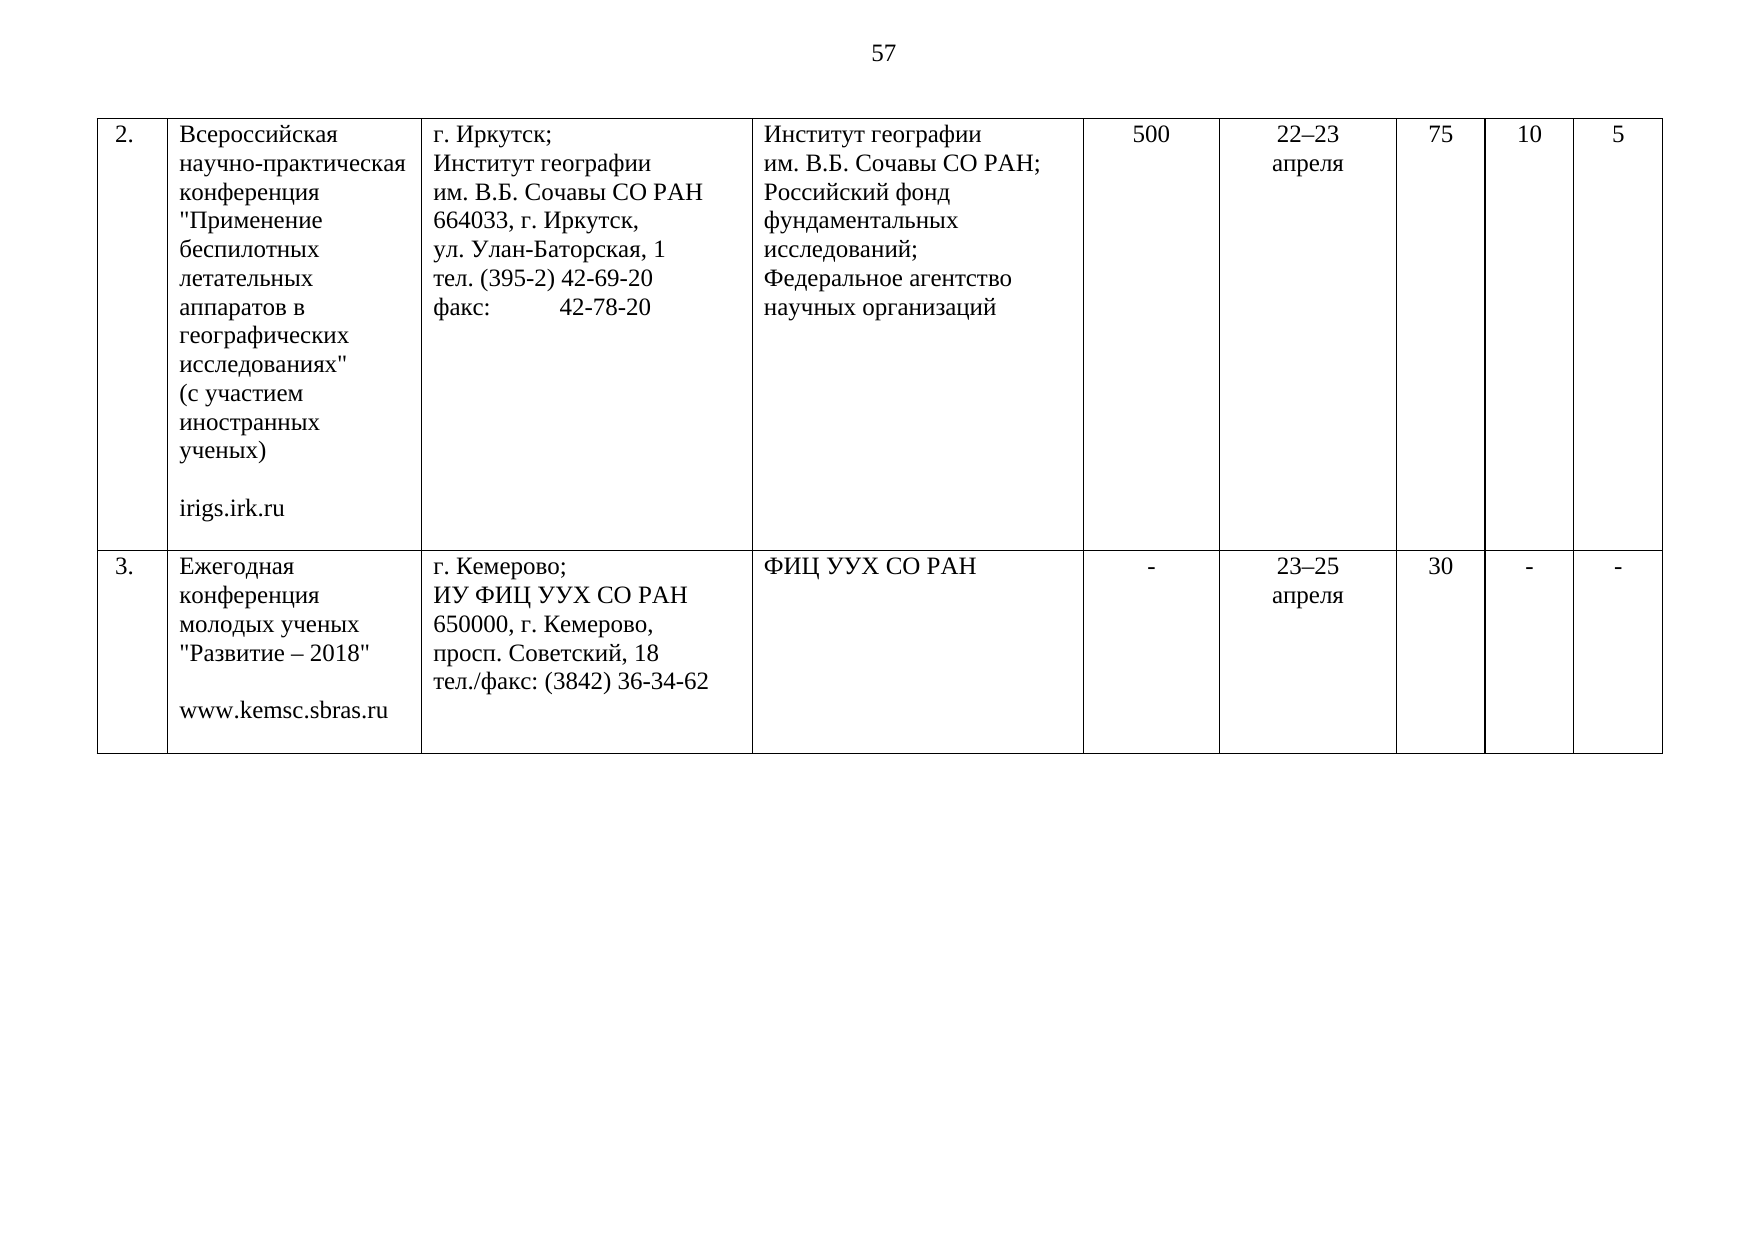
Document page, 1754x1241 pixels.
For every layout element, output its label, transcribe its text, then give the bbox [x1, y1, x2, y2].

table_cell Ежегодная конференция молодых ученых "Развитие – 2018" www.kemsc.sbras.ru [168, 551, 421, 753]
table_cell - [1486, 551, 1573, 753]
table_cell 500 [1084, 119, 1219, 550]
table_cell [98, 551, 167, 753]
table_cell - [1574, 551, 1662, 753]
table_cell - [1084, 551, 1219, 753]
table_cell 22–23 апреля [1220, 119, 1396, 550]
table_cell 10 [1486, 119, 1573, 550]
table_cell г. Кемерово; ИУ ФИЦ УУХ СО РАН 650000, г. Кемерово, просп. Советский, 18 тел./факс: (3842) 36-34-62 [422, 551, 752, 753]
table_cell ФИЦ УУХ СО РАН [753, 551, 1083, 753]
table_cell 23–25 апреля [1220, 551, 1396, 753]
table_cell г. Иркутск; Институт географии им. В.Б. Сочавы СО РАН 664033, г. Иркутск, ул. Улан-Баторская, 1 тел. (395-2) 42-69-20 факс: 42-78-20 [422, 119, 752, 550]
table_cell Всероссийская научно-практическая конференция "Применение беспилотных летательных аппаратов в географических исследованиях" (с участием иностранных ученых) irigs.irk.ru [168, 119, 421, 550]
table_cell Институт географии им. В.Б. Сочавы СО РАН; Российский фонд фундаментальных исследований; Федеральное агентство научных организаций [753, 119, 1083, 550]
table_cell 5 [1574, 119, 1662, 550]
table_cell 30 [1397, 551, 1484, 753]
table_cell [98, 119, 167, 550]
table_cell 75 [1397, 119, 1484, 550]
